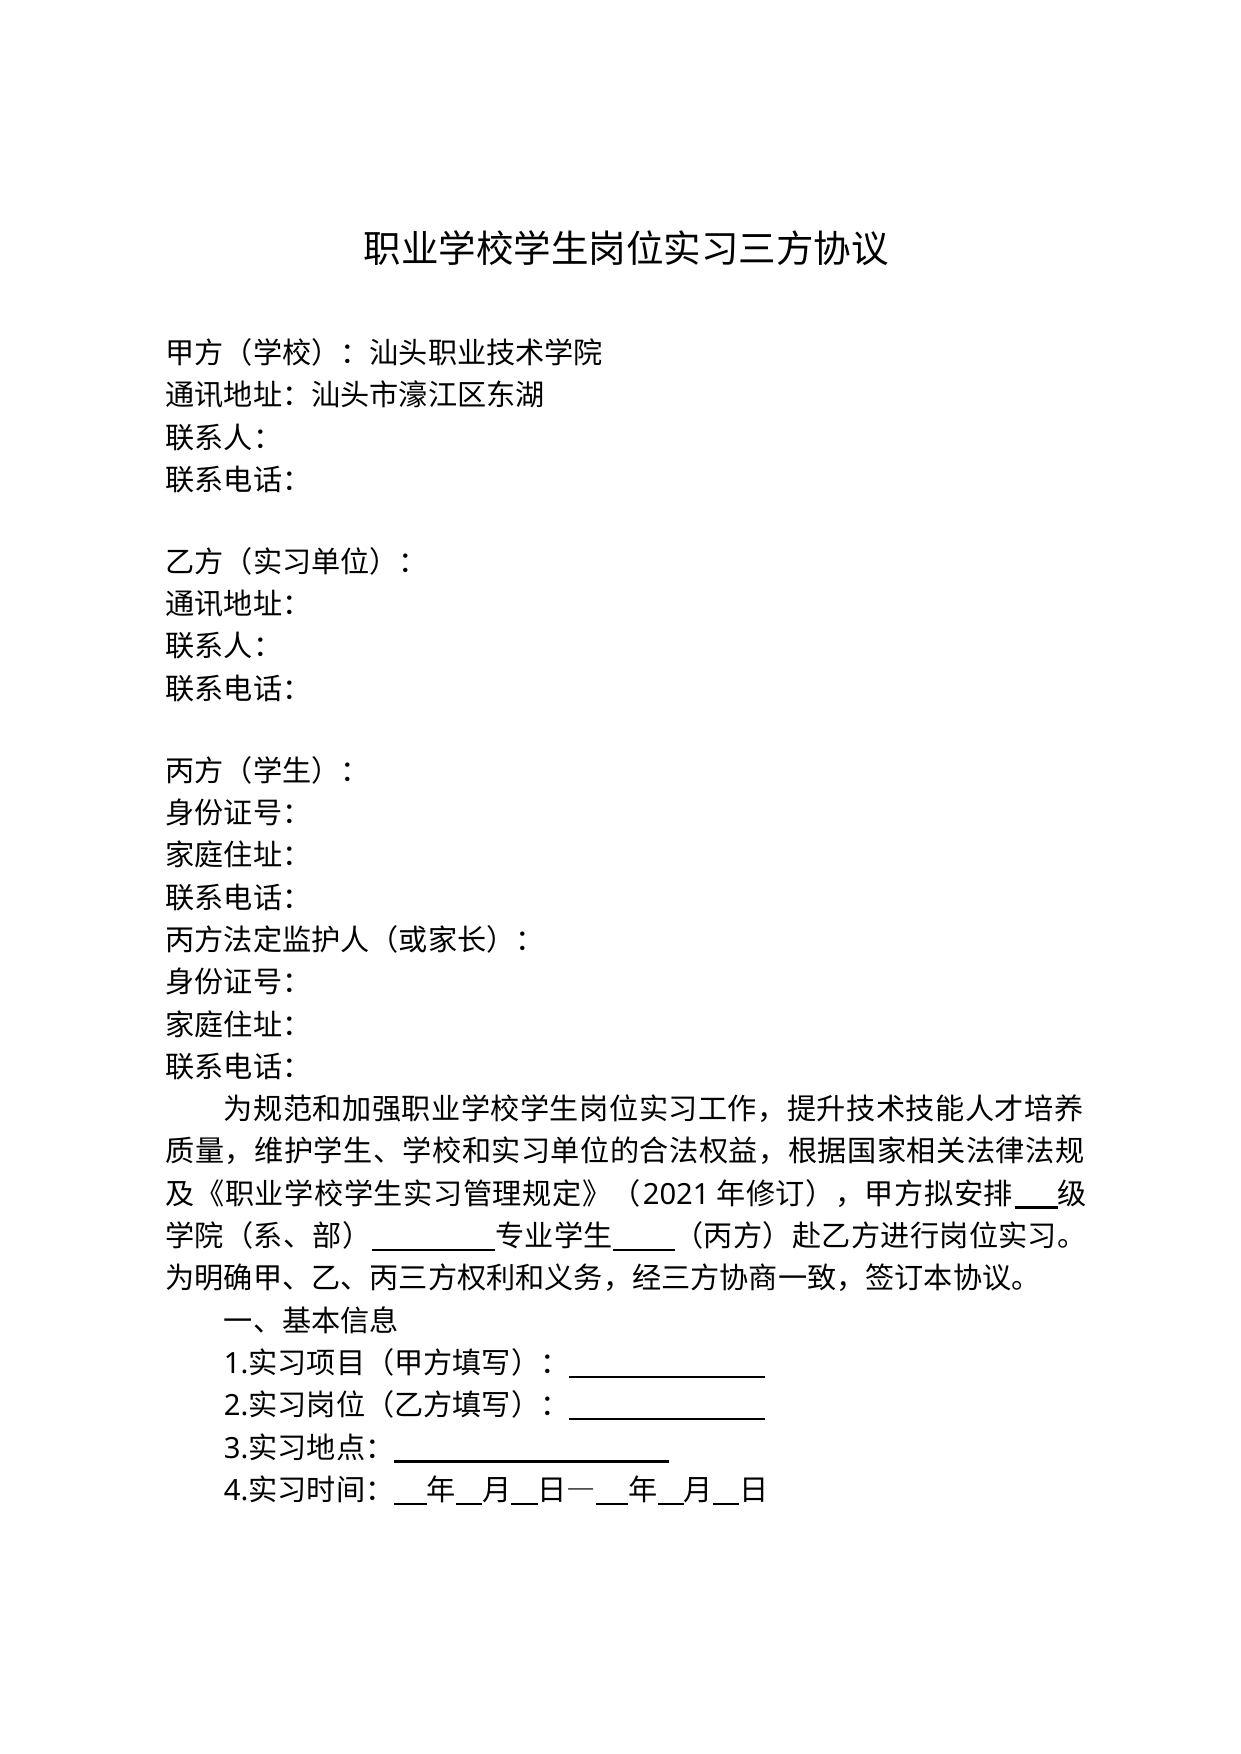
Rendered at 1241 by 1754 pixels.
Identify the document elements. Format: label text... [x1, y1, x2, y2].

text 乙方（实习单位）： [165, 538, 1087, 581]
text 丙方法定监护人（或家长）： [165, 916, 1087, 959]
text 通讯地址：汕头市濠江区东湖 [165, 372, 1087, 414]
text 职业学校学生岗位实习三方协议 [165, 219, 1087, 274]
text 身份证号： [165, 959, 1087, 1001]
text 1.实习项目（甲方填写）： [165, 1339, 1087, 1382]
text 为规范和加强职业学校学生岗位实习工作，提升技术技能人才培养质量，维护学生、学校和实习单位的合法权益，根据国家相关法律法规及《职业学校学生实习管理规定》（2021年修订），甲方拟安排 级 学院（系、部） 专业学生 （丙方）赴乙方进行岗位实习。为明确甲、乙、丙三方权利和义务，经三方协商一致，签订本协议。 [165, 1086, 1087, 1297]
text 联系人： [165, 623, 1087, 665]
text 联系电话： [165, 456, 1087, 499]
text 家庭住址： [165, 832, 1087, 874]
text 联系人： [165, 414, 1087, 456]
text 3.实习地点： [165, 1424, 1087, 1467]
text 4.实习时间： 年 月 日— 年 月 日 [165, 1467, 1087, 1509]
text 联系电话： [165, 874, 1087, 916]
text 联系电话： [165, 665, 1087, 708]
text 丙方（学生）： [165, 747, 1087, 789]
text 身份证号： [165, 789, 1087, 832]
text 联系电话： [165, 1043, 1087, 1086]
text 家庭住址： [165, 1001, 1087, 1043]
text 通讯地址： [165, 581, 1087, 623]
text 甲方（学校）：汕头职业技术学院 [165, 329, 1087, 372]
text 2.实习岗位（乙方填写）： [165, 1382, 1087, 1424]
text 一、基本信息 [165, 1297, 1087, 1339]
